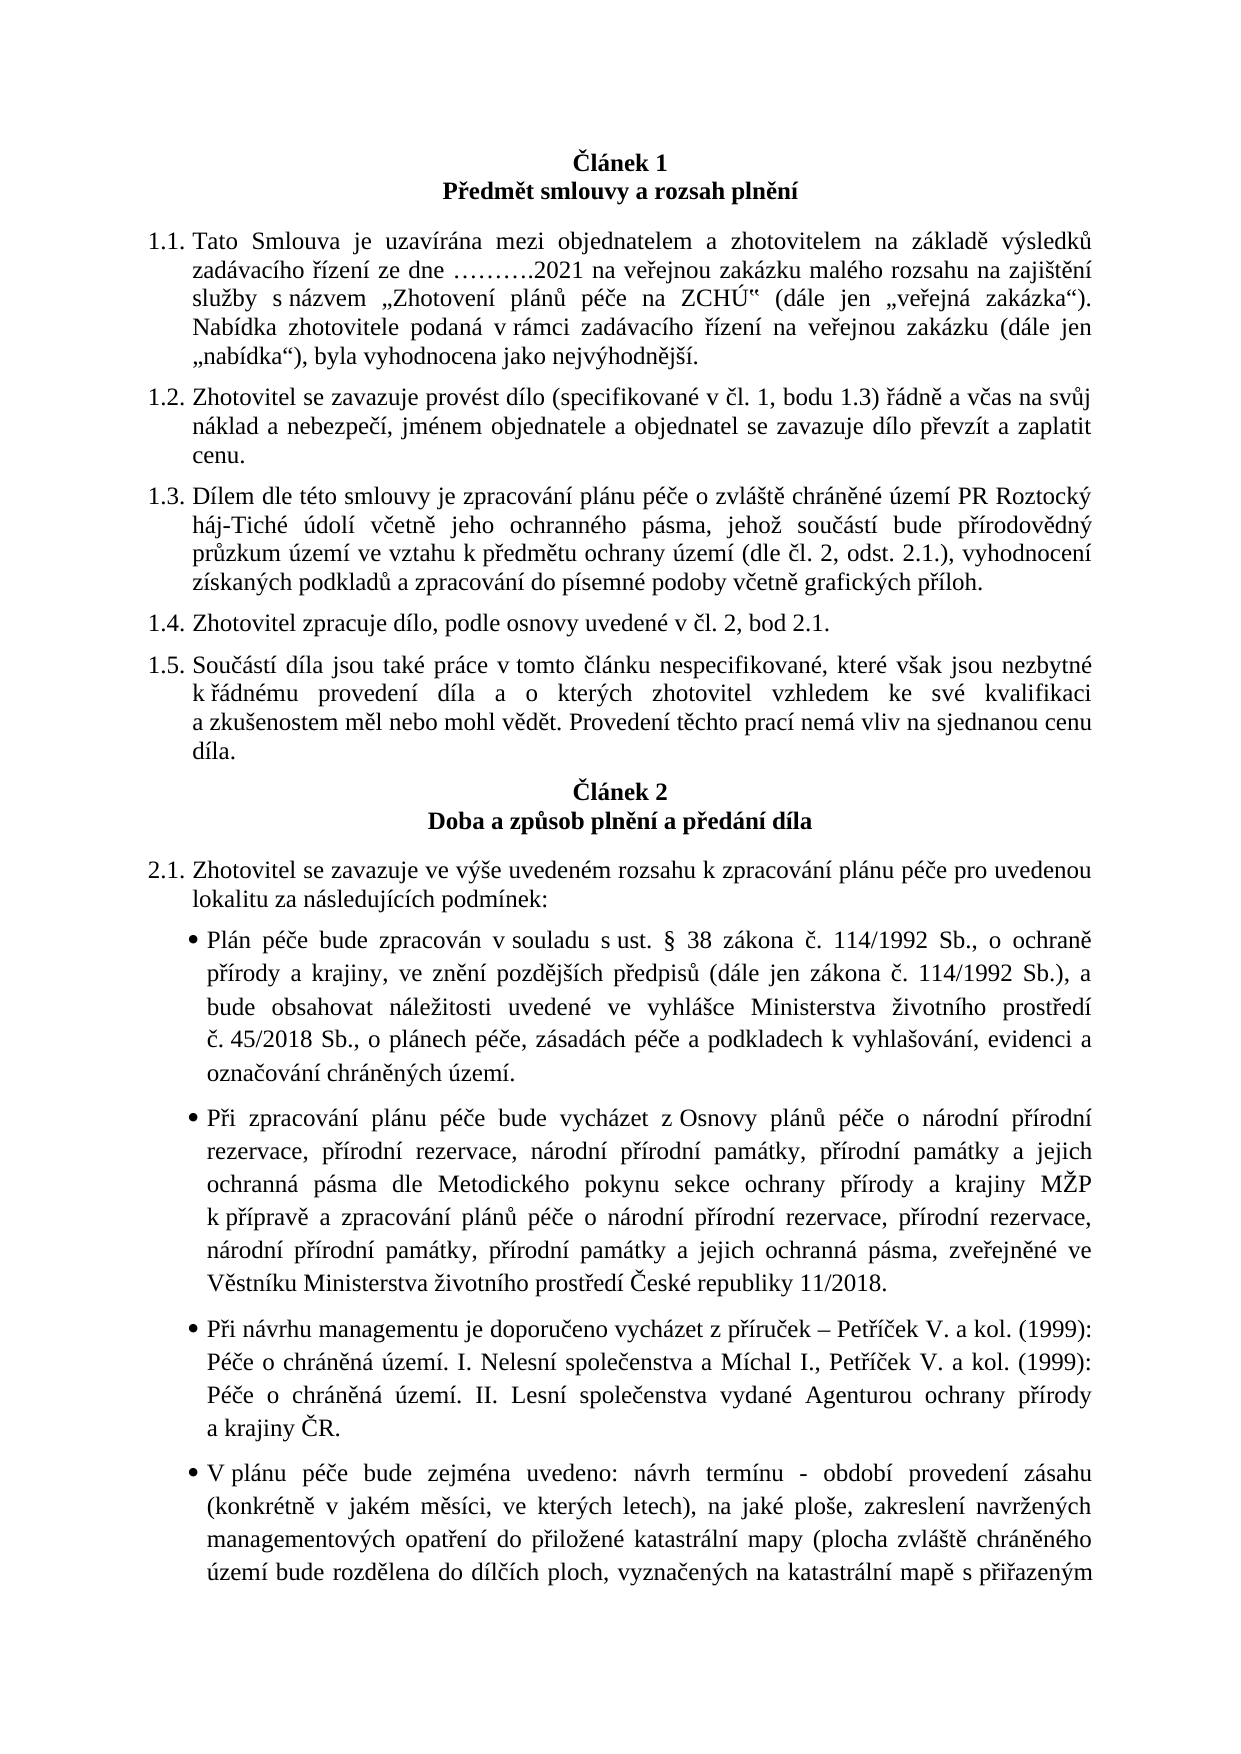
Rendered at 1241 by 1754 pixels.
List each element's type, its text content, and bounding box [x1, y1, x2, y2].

list Tato Smlouva je uzavírána mezi objednatelem a zhotovitelem na základě výsledků zadávacího řízení ze dne ……….2021 na veřejnou zakázku malého rozsahu na zajištění služby s názvem „Zhotovení plánů péče na ZCHÚ‟ (dále jen „veřejná zakázka“). Nabídka zhotovitele podaná v rámci zadávacího řízení na veřejnou zakázku (dále jen „nabídka“), byla vyhodnocena jako nejvýhodnější. [148, 226, 1093, 370]
list Zhotovitel zpracuje dílo, podle osnovy uvedené v čl. 2, bod 2.1. [148, 608, 1093, 637]
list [189, 1458, 1093, 1586]
text Předmět smlouvy a rozsah plnění [148, 176, 1093, 205]
list Součástí díla jsou také práce v tomto článku nespecifikované, které však jsou nezbytné k řádnému provedení díla a o kterých zhotovitel vzhledem ke své kvalifikaci a zkušenostem měl nebo mohl vědět. Provedení těchto prací nemá vliv na sjednanou cenu díla. [148, 650, 1093, 765]
list Dílem dle této smlouvy je zpracování plánu péče o zvláště chráněné území PR Roztocký háj-Tiché údolí včetně jeho ochranného pásma, jehož součástí bude přírodovědný průzkum území ve vztahu k předmětu ochrany území (dle čl. 2, odst. 2.1.), vyhodnocení získaných podkladů a zpracování do písemné podoby včetně grafických příloh. [148, 481, 1093, 596]
list Při návrhu managementu je doporučeno vycházet z příruček – Petříček V. a kol. (1999): Péče o chráněná území. I. Nelesní společenstva a Míchal I., Petříček V. a kol. (1999): Péče o chráněná území. II. Lesní společenstva vydané Agenturou ochrany přírody a krajiny ČR. [189, 1314, 1093, 1442]
list Zhotovitel se zavazuje provést dílo (specifikované v čl. 1, bodu 1.3) řádně a včas na svůj náklad a nebezpečí, jménem objednatele a objednatel se zavazuje dílo převzít a zaplatit cenu. [148, 382, 1093, 468]
list Plán péče bude zpracován v souladu s ust. § 38 zákona č. 114/1992 Sb., o ochraně přírody a krajiny, ve znění pozdějších předpisů (dále jen zákona č. 114/1992 Sb.), a bude obsahovat náležitosti uvedené ve vyhlášce Ministerstva životního prostředí č. 45/2018 Sb., o plánech péče, zásadách péče a podkladech k vyhlašování, evidenci a označování chráněných území. [189, 926, 1093, 1086]
list Zhotovitel se zavazuje ve výše uvedeném rozsahu k zpracování plánu péče pro uvedenou lokalitu za následujících podmínek: [148, 856, 1093, 913]
text Doba a způsob plnění a předání díla [148, 806, 1093, 835]
text Článek 1 [148, 148, 1093, 176]
list Při zpracování plánu péče bude vycházet z Osnovy plánů péče o národní přírodní rezervace, přírodní rezervace, národní přírodní památky, přírodní památky a jejich ochranná pásma dle Metodického pokynu sekce ochrany přírody a krajiny MŽP k přípravě a zpracování plánů péče o národní přírodní rezervace, přírodní rezervace, národní přírodní památky, přírodní památky a jejich ochranná pásma, zveřejněné ve Věstníku Ministerstva životního prostředí České republiky 11/2018. [189, 1103, 1093, 1297]
text Článek 2 [148, 777, 1093, 806]
